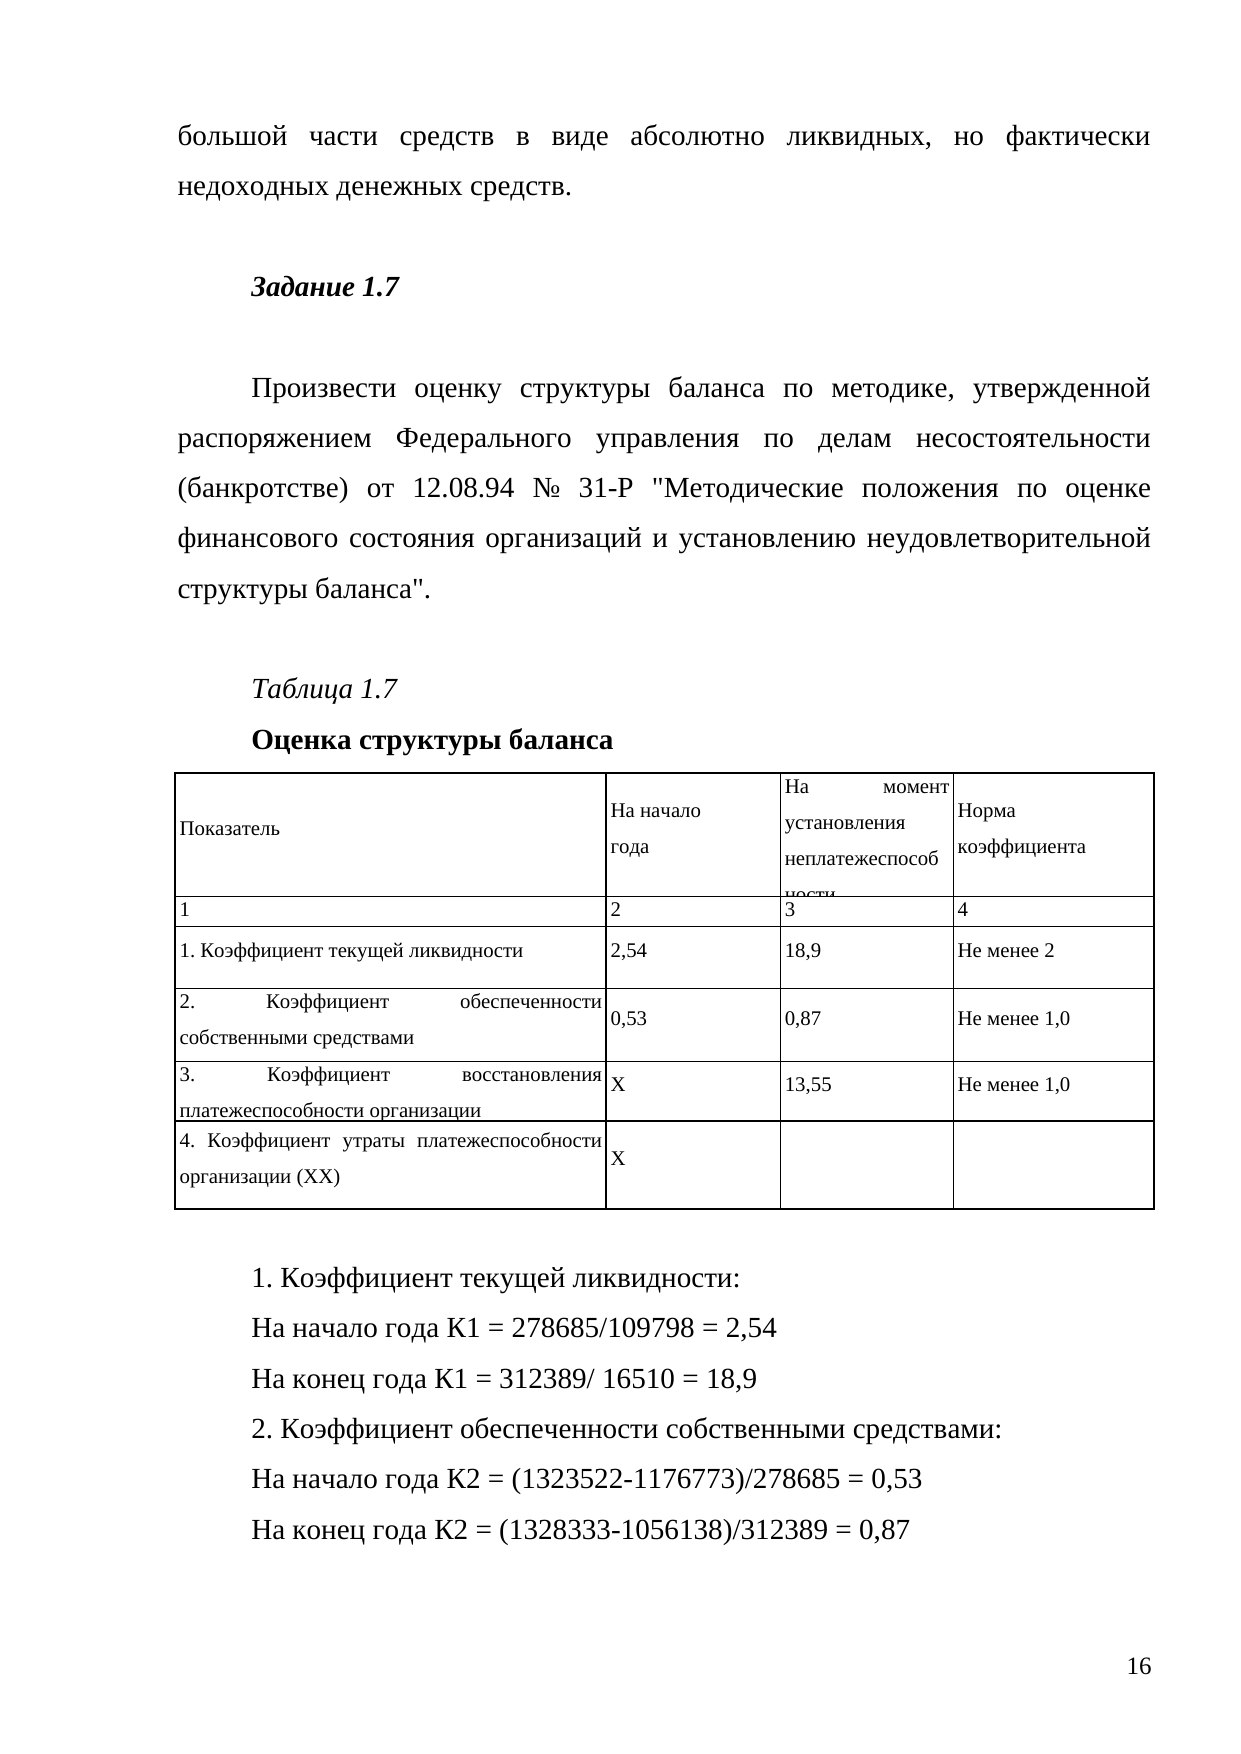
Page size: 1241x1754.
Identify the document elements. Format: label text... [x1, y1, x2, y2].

table_cell Не менее 1,0 [954, 989, 1153, 1061]
table_cell 2 [607, 897, 780, 926]
table_cell [781, 1122, 953, 1208]
table_cell 0,53 [607, 989, 780, 1061]
table_cell 13,55 [781, 1062, 953, 1120]
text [177, 118, 1152, 202]
text Задание 1.7 [177, 269, 1152, 303]
table_cell X [607, 1062, 780, 1120]
text На начало года К1 = 278685/109798 = 2,54 [177, 1311, 1152, 1344]
table_header Показатель [176, 774, 605, 896]
table_header На начало года [607, 774, 780, 896]
table_cell 0,87 [781, 989, 953, 1061]
table_cell Не менее 1,0 [954, 1062, 1153, 1120]
text На конец года К2 = (1328333-1056138)/312389 = 0,87 [177, 1512, 1152, 1545]
text На конец года К1 = 312389/ 16510 = 18,9 [177, 1361, 1152, 1394]
table_header На момент установления неплатежеспособности [781, 774, 953, 896]
text На начало года К2 = (1323522-1176773)/278685 = 0,53 [177, 1461, 1152, 1495]
table_cell 4. Коэффициент утраты платежеспособности организации (XX) [176, 1122, 605, 1208]
table_cell 2. Коэффициент обеспеченности собственными средствами [176, 989, 605, 1061]
table_cell X [607, 1122, 780, 1208]
text Таблица 1.7 [177, 672, 1152, 705]
table_header Норма коэффициента [954, 774, 1153, 896]
table_cell 1 [176, 897, 605, 926]
table_cell 3. Коэффициент восстановления платежеспособности организации [176, 1062, 605, 1120]
table_cell [954, 1122, 1153, 1208]
text Произвести оценку структуры баланса по методике, утвержденной распоряжением Федерального управления по делам несостоятельности (банкротстве) от 12.08.94 № 31-Р "Методические положения по оценке финансового состояния организаций и установлению неудовлетворительной структуры баланса". [177, 370, 1152, 604]
table_cell Не менее 2 [954, 927, 1153, 987]
table_cell 4 [954, 897, 1153, 926]
table_cell 3 [781, 897, 953, 926]
text Оценка структуры баланса [177, 722, 1152, 755]
text 2. Коэффициент обеспеченности собственными средствами: [177, 1411, 1152, 1445]
text 1. Коэффициент текущей ликвидности: [177, 1260, 1152, 1294]
table_cell 2,54 [607, 927, 780, 987]
table_cell 18,9 [781, 927, 953, 987]
table_cell 1. Коэффициент текущей ликвидности [176, 927, 605, 987]
